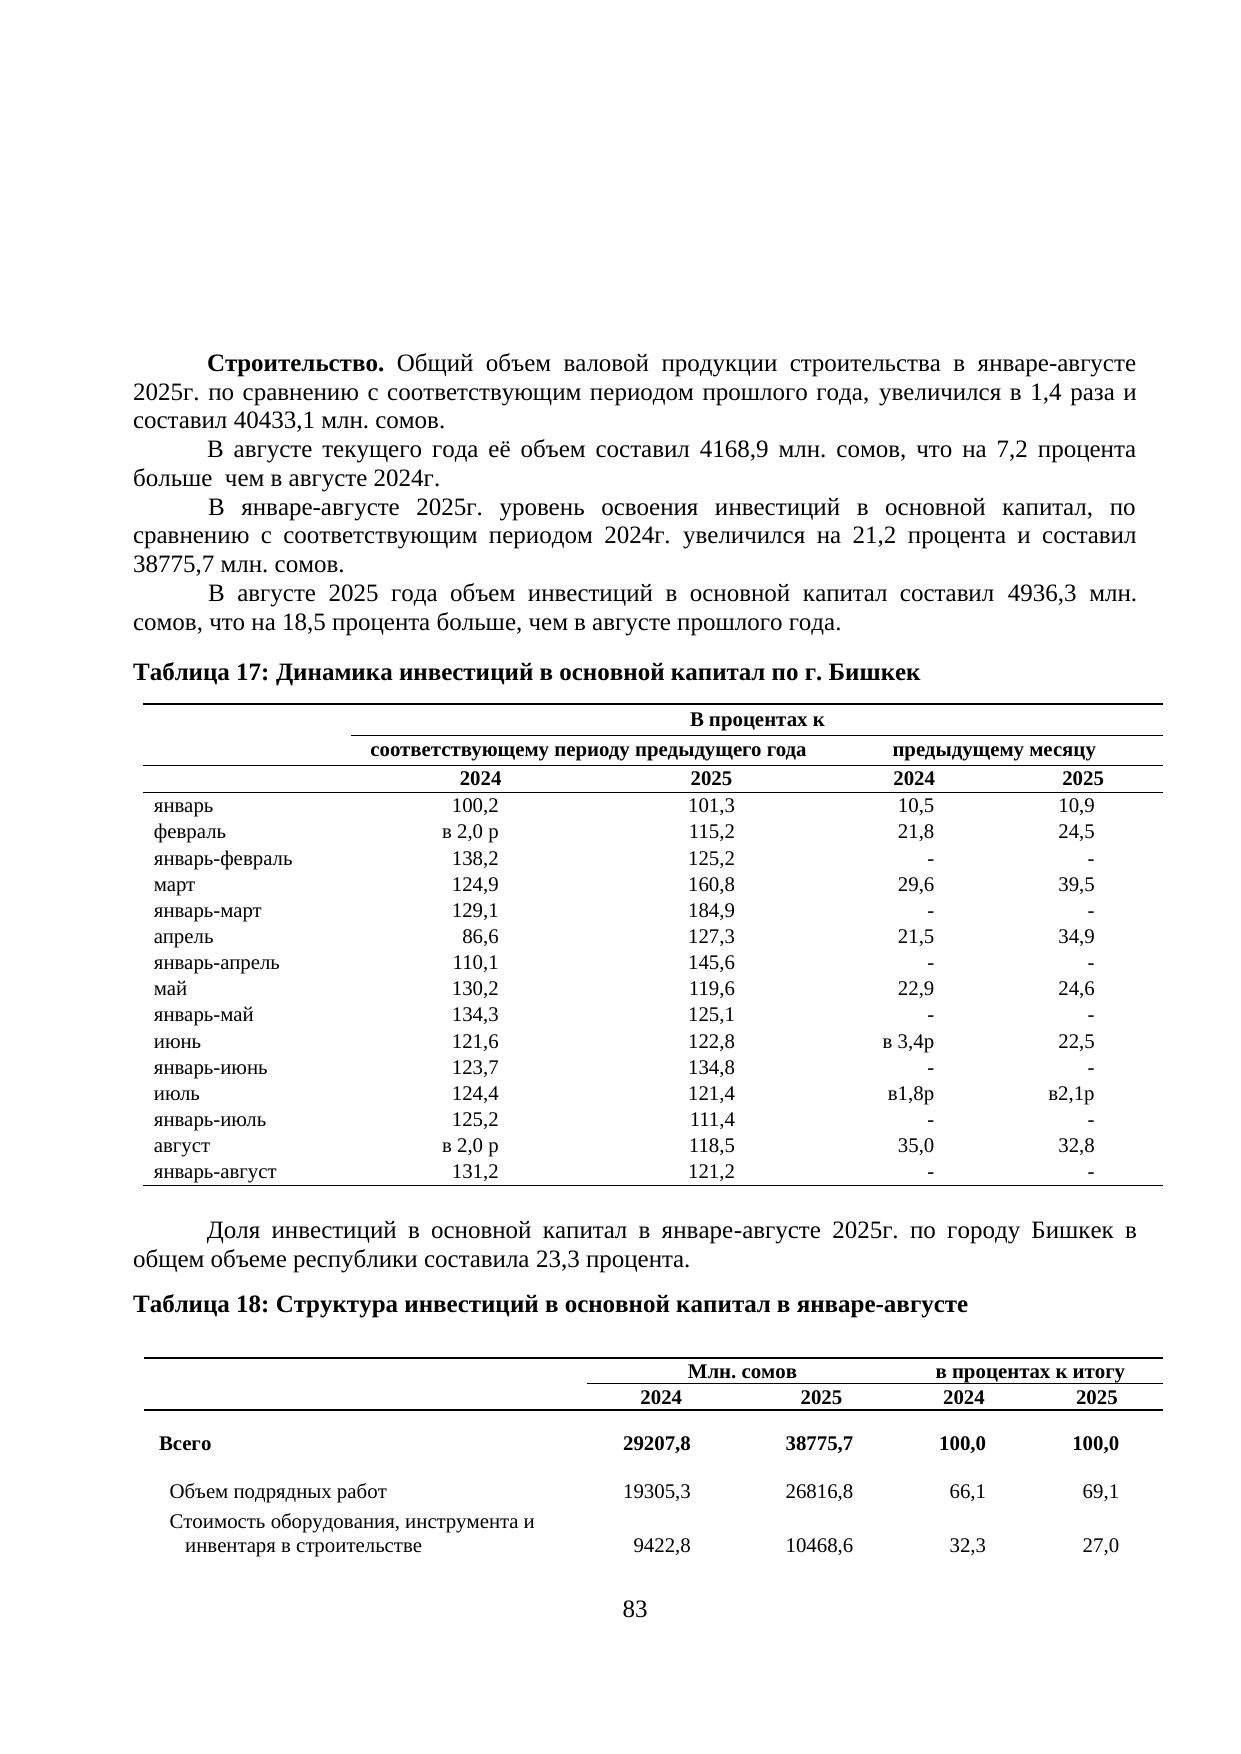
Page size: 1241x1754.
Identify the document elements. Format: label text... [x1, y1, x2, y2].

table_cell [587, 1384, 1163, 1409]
text В августе текущего года её объем составил 4168,9 млн. сомов, что на 7,2 процента больше чем в августе 2024г. [133, 434, 1137, 492]
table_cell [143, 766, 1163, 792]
text В августе 2025 года объем инвестиций в основной капитал составил 4936,3 млн. сомов, что на 18,5 процента больше, чем в августе прошлого года. [133, 578, 1137, 636]
text В январе-августе 2025г. уровень освоения инвестиций в основной капитал, по сравнению с соответствующим периодом 2024г. увеличился на 21,2 процента и составил 38775,7 млн. сомов. [133, 492, 1137, 578]
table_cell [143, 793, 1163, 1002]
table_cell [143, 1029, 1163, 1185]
text Строительство. Общий объем валовой продукции строительства в январе-августе 2025г. по сравнению с соответствующим периодом прошлого года, увеличился в 1,4 раза и составил 40433,1 млн. сомов. [133, 348, 1137, 434]
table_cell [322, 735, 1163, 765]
text Доля инвестиций в основной капитал в январе-августе 2025г. по городу Бишкек в общем объеме республики составила 23,3 процента. [133, 1215, 1137, 1273]
text Таблица 18: Структура инвестиций в основной капитал в январе-августе [133, 1289, 1137, 1318]
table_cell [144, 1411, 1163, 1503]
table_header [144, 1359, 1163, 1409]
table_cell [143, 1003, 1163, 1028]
text Таблица 17: Динамика инвестиций в основной капитал по г. Бишкек [133, 657, 1137, 686]
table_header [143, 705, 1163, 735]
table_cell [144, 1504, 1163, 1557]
